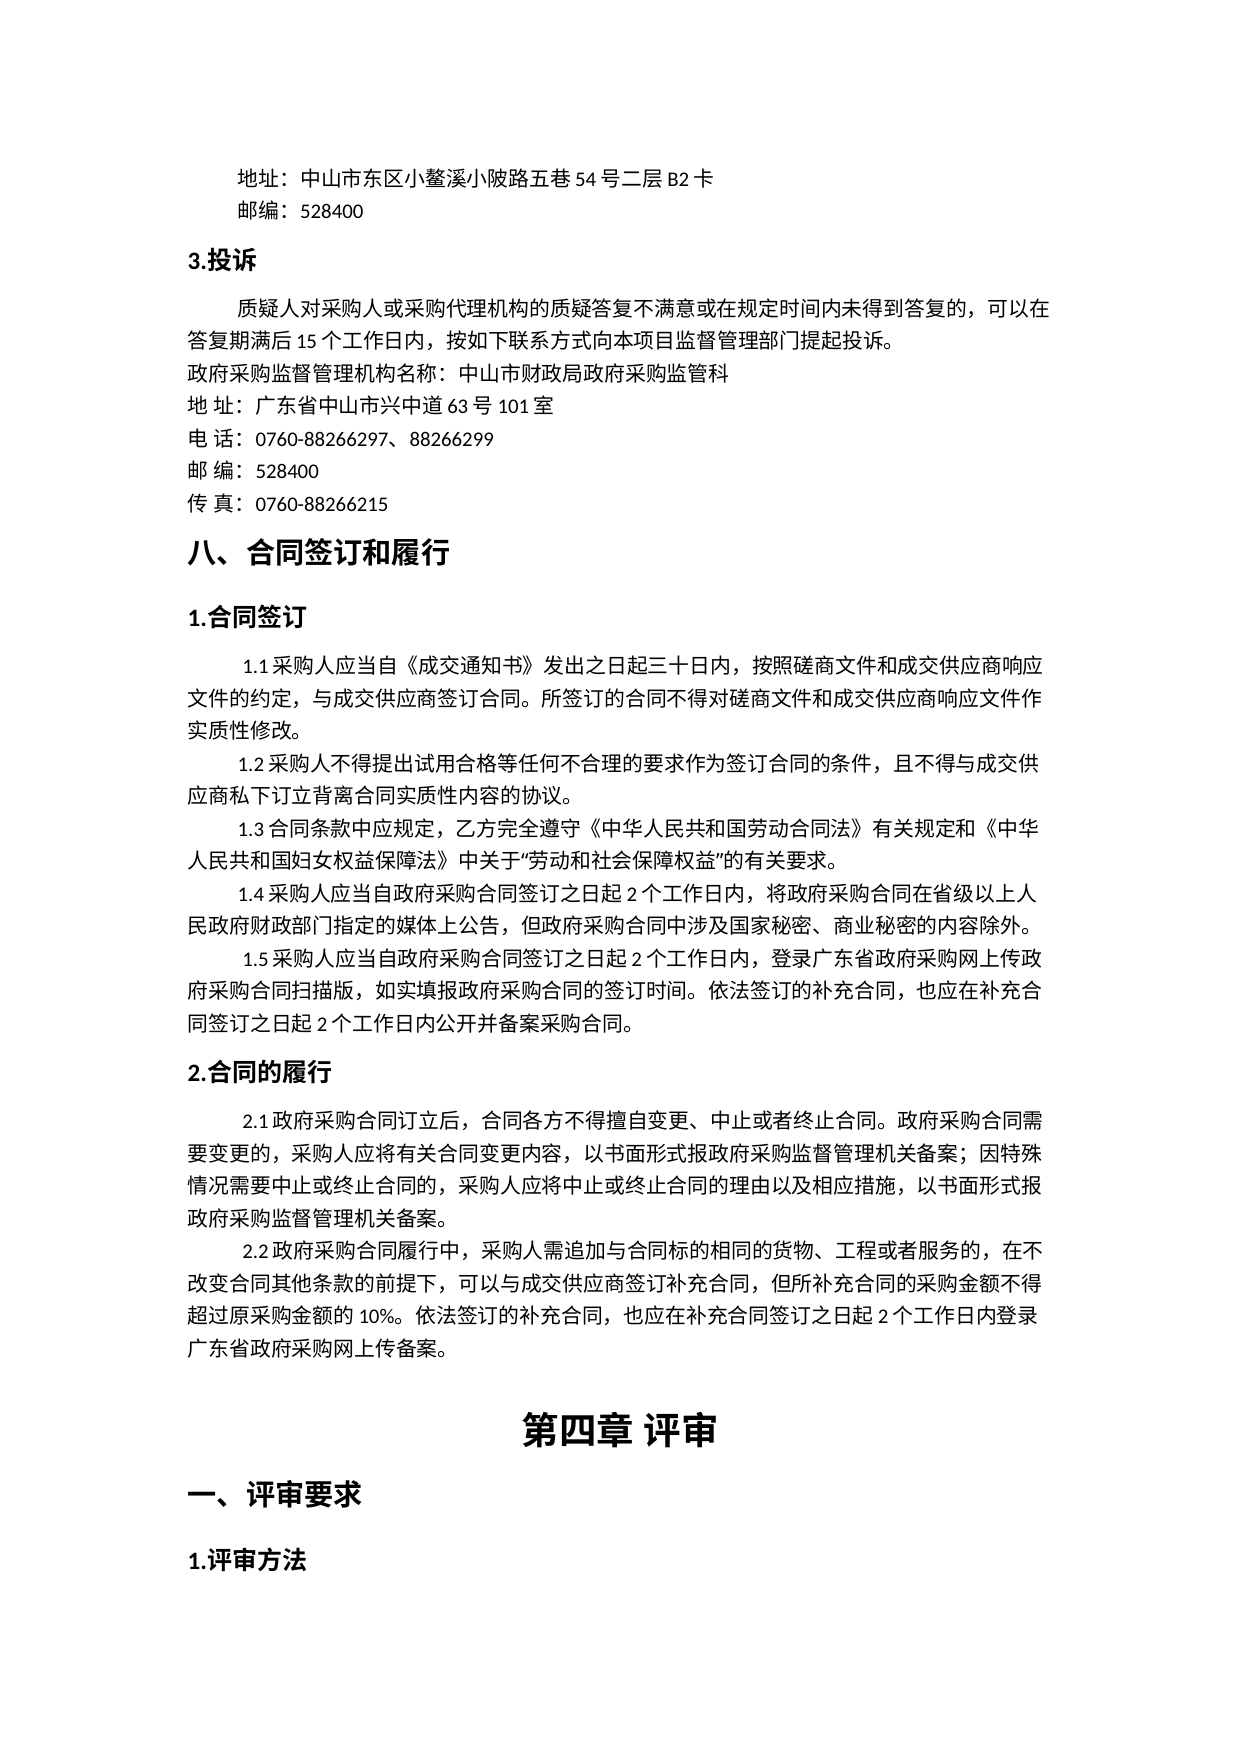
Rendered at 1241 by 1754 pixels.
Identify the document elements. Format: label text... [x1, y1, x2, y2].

text 地址：中山市东区小鳌溪小陂路五巷54号二层B2卡 [187, 162, 1053, 194]
text 第四章 评审 [187, 1397, 1053, 1462]
text 质疑人对采购人或采购代理机构的质疑答复不满意或在规定时间内未得到答复的，可以在答复期满后15个工作日内，按如下联系方式向本项目监督管理部门提起投诉。 [187, 292, 1053, 357]
text 2.2政府采购合同履行中，采购人需追加与合同标的相同的货物、工程或者服务的，在不改变合同其他条款的前提下，可以与成交供应商签订补充合同，但所补充合同的采购金额不得超过原采购金额的10%。依法签订的补充合同，也应在补充合同签订之日起2个工作日内登录广东省政府采购网上传备案。 [187, 1234, 1053, 1364]
text 1.2采购人不得提出试用合格等任何不合理的要求作为签订合同的条件，且不得与成交供应商私下订立背离合同实质性内容的协议。 [187, 747, 1053, 812]
text 邮 编：528400 [187, 454, 1053, 487]
text 地 址：广东省中山市兴中道63号101室 [187, 389, 1053, 422]
text 1.1采购人应当自《成交通知书》发出之日起三十日内，按照磋商文件和成交供应商响应文件的约定，与成交供应商签订合同。所签订的合同不得对磋商文件和成交供应商响应文件作实质性修改。 [187, 649, 1053, 747]
text 1.3合同条款中应规定，乙方完全遵守《中华人民共和国劳动合同法》有关规定和《中华人民共和国妇女权益保障法》中关于“劳动和社会保障权益”的有关要求。 [187, 812, 1053, 877]
text 1.5采购人应当自政府采购合同签订之日起2个工作日内，登录广东省政府采购网上传政府采购合同扫描版，如实填报政府采购合同的签订时间。依法签订的补充合同，也应在补充合同签订之日起2个工作日内公开并备案采购合同。 [187, 942, 1053, 1039]
text 邮编：528400 [187, 194, 1053, 227]
text 3.投诉 [187, 227, 1053, 292]
text 2.1政府采购合同订立后，合同各方不得擅自变更、中止或者终止合同。政府采购合同需要变更的，采购人应将有关合同变更内容，以书面形式报政府采购监督管理机关备案；因特殊情况需要中止或终止合同的，采购人应将中止或终止合同的理由以及相应措施，以书面形式报政府采购监督管理机关备案。 [187, 1104, 1053, 1234]
text 2.合同的履行 [187, 1039, 1053, 1104]
text 政府采购监督管理机构名称：中山市财政局政府采购监管科 [187, 357, 1053, 389]
text 电 话：0760-88266297、88266299 [187, 422, 1053, 454]
text 1.合同签订 [187, 584, 1053, 649]
text 传 真：0760-88266215 [187, 487, 1053, 519]
text 1.评审方法 [187, 1527, 1053, 1592]
text 八、合同签订和履行 [187, 519, 1053, 584]
text 1.4采购人应当自政府采购合同签订之日起2个工作日内，将政府采购合同在省级以上人民政府财政部门指定的媒体上公告，但政府采购合同中涉及国家秘密、商业秘密的内容除外。 [187, 877, 1053, 942]
text 一、评审要求 [187, 1462, 1053, 1527]
